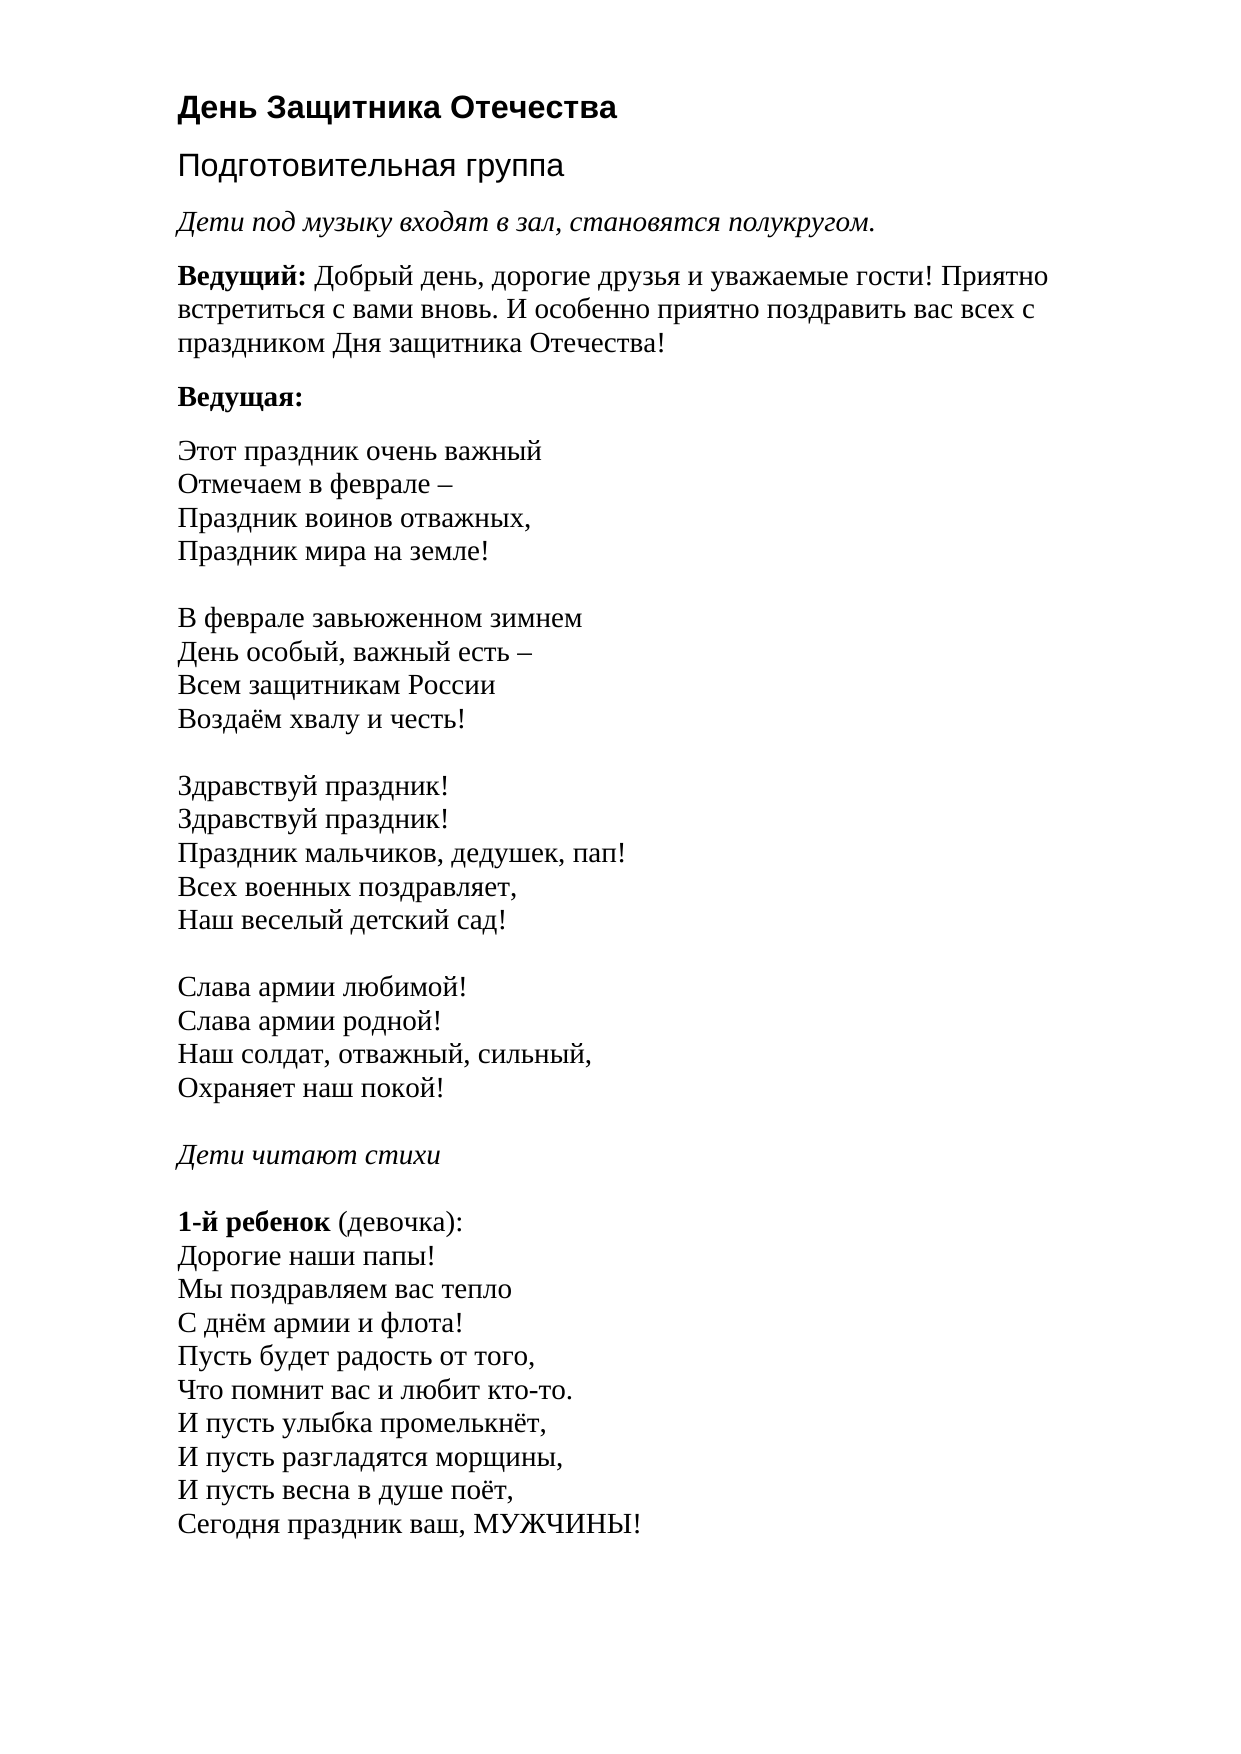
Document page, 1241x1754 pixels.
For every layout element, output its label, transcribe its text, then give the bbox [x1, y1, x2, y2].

text Этот праздник очень важный Отмечаем в феврале – Праздник воинов отважных, Праздник мира на земле! [177, 433, 1152, 567]
text День Защитника Отечества [177, 89, 1152, 126]
text В феврале завьюженном зимнем День особый, важный есть – Всем защитникам России Воздаём хвалу и честь! [177, 567, 1152, 734]
text Слава армии любимой! Слава армии родной! Наш солдат, отважный, сильный, Охраняет наш покой! [177, 936, 1152, 1103]
text Дети читают стихи [177, 1137, 1152, 1171]
text Подготовительная группа [177, 146, 1152, 183]
text Ведущая: [177, 379, 1152, 412]
text Ведущий: Добрый день, дорогие друзья и уважаемые гости! Приятно встретиться с вами вновь. И особенно приятно поздравить вас всех с праздником Дня защитника Отечества! [177, 258, 1152, 358]
text Дети под музыку входят в зал, становятся полукругом. [177, 204, 1152, 237]
text Дорогие наши папы! Мы поздравляем вас тепло С днём армии и флота! Пусть будет радость от того, Что помнит вас и любит кто-то. И пусть улыбка промелькнёт, И пусть разгладятся морщины, И пусть весна в душе поёт, Сегодня праздник ваш, МУЖЧИНЫ! [177, 1238, 1152, 1539]
text 1-й ребенок (девочка): [177, 1204, 1152, 1238]
text Здравствуй праздник! Здравствуй праздник! Праздник мальчиков, дедушек, пап! Всех военных поздравляет, Наш веселый детский сад! [177, 734, 1152, 936]
